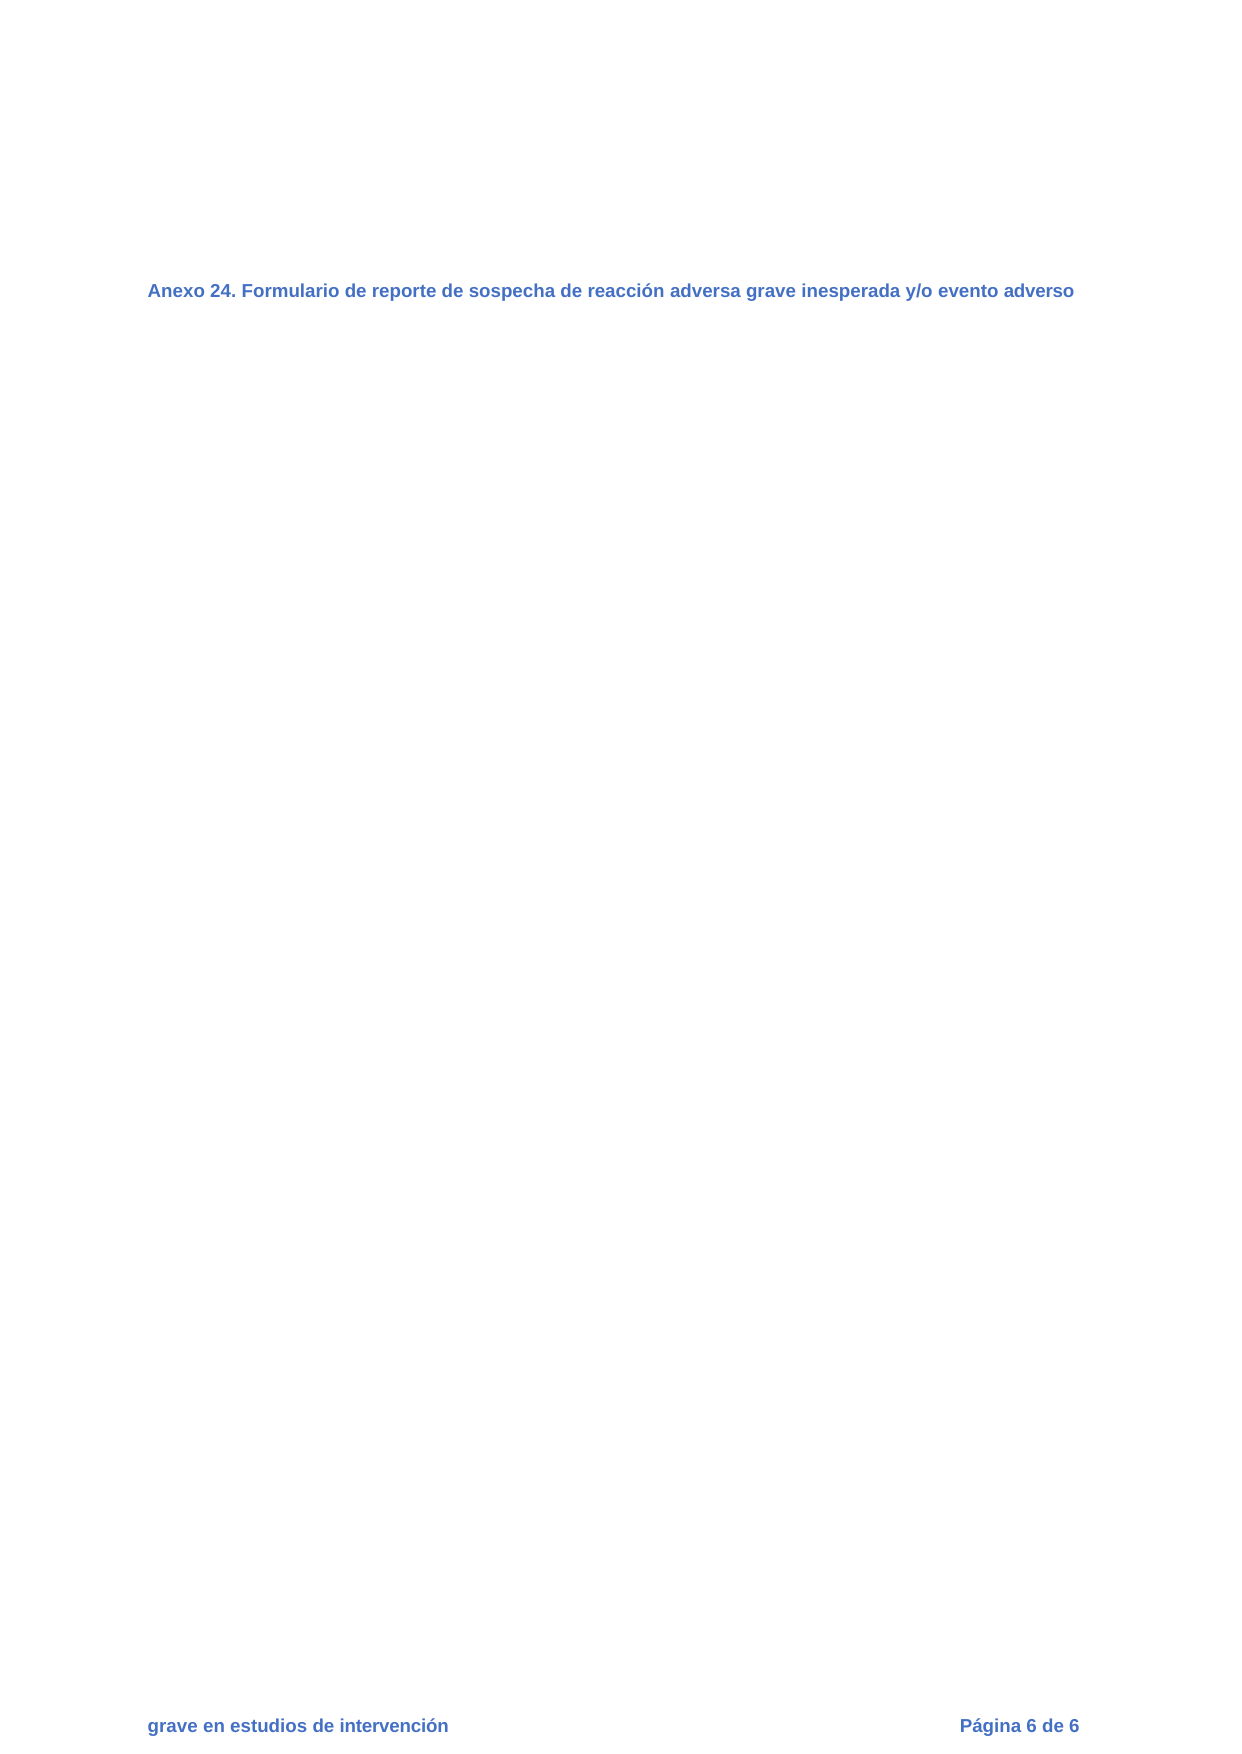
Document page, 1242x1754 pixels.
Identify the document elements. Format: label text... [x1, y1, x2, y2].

text Anexo 24. Formulario de reporte de sospecha de reacción adversa grave inesperada y/o evento adverso [147, 280, 1158, 302]
